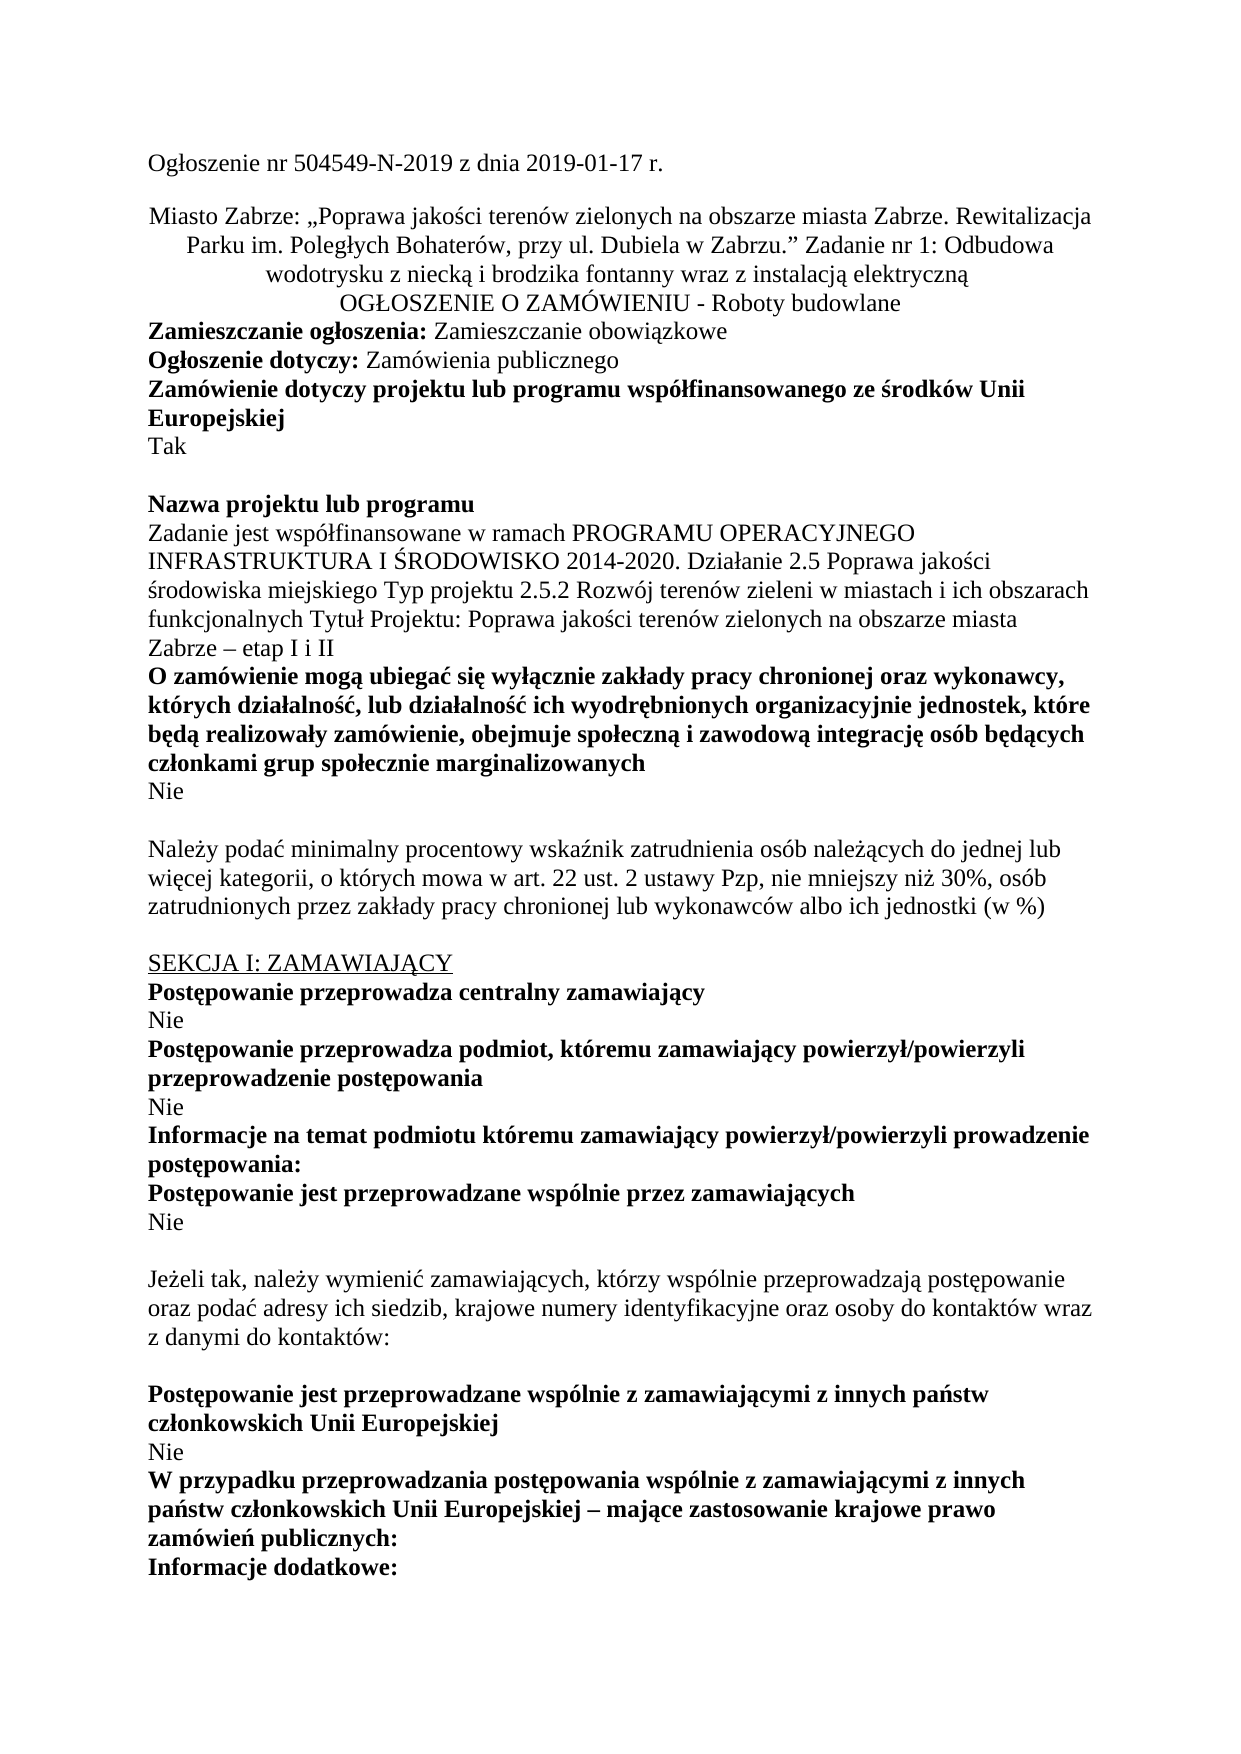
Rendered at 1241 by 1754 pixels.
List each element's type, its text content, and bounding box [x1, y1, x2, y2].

text Należy podać minimalny procentowy wskaźnik zatrudnienia osób należących do jednej lub więcej kategorii, o których mowa w art. 22 ust. 2 ustawy Pzp, nie mniejszy niż 30%, osób zatrudnionych przez zakłady pracy chronionej lub wykonawców albo ich jednostki (w %) [148, 805, 1093, 948]
text Nie [148, 1207, 1093, 1236]
text Postępowanie przeprowadza podmiot, któremu zamawiający powierzył/powierzyli przeprowadzenie postępowania [148, 1034, 1093, 1092]
text SEKCJA I: ZAMAWIAJĄCY [148, 948, 1093, 977]
text Postępowanie przeprowadza centralny zamawiający [148, 977, 1093, 1006]
text Nazwa projektu lub programu Zadanie jest współfinansowane w ramach PROGRAMU OPERACYJNEGO INFRASTRUKTURA I ŚRODOWISKO 2014-2020. Działanie 2.5 Poprawa jakości środowiska miejskiego Typ projektu 2.5.2 Rozwój terenów zieleni w miastach i ich obszarach funkcjonalnych Tytuł Projektu: Poprawa jakości terenów zielonych na obszarze miasta Zabrze – etap I i II [148, 460, 1093, 661]
text Ogłoszenie nr 504549-N-2019 z dnia 2019-01-17 r. [148, 148, 1093, 176]
text Nie [148, 776, 1093, 805]
text Nie [148, 1092, 1093, 1121]
text Miasto Zabrze: „Poprawa jakości terenów zielonych na obszarze miasta Zabrze. Rewitalizacja Parku im. Poległych Bohaterów, przy ul. Dubiela w Zabrzu.” Zadanie nr 1: Odbudowa wodotrysku z niecką i brodzika fontanny wraz z instalacją elektryczną OGŁOSZENIE O ZAMÓWIENIU - Roboty budowlane [148, 201, 1093, 316]
text Ogłoszenie dotyczy: Zamówienia publicznego [148, 345, 1093, 374]
text Informacje na temat podmiotu któremu zamawiający powierzył/powierzyli prowadzenie postępowania: Postępowanie jest przeprowadzane wspólnie przez zamawiających [148, 1121, 1093, 1207]
text Tak [148, 431, 1093, 460]
text Jeżeli tak, należy wymienić zamawiających, którzy wspólnie przeprowadzają postępowanie oraz podać adresy ich siedzib, krajowe numery identyfikacyjne oraz osoby do kontaktów wraz z danymi do kontaktów: Postępowanie jest przeprowadzane wspólnie z zamawiającymi z innych państw członkowskich Unii Europejskiej [148, 1236, 1093, 1437]
text O zamówienie mogą ubiegać się wyłącznie zakłady pracy chronionej oraz wykonawcy, których działalność, lub działalność ich wyodrębnionych organizacyjnie jednostek, które będą realizowały zamówienie, obejmuje społeczną i zawodową integrację osób będących członkami grup społecznie marginalizowanych [148, 661, 1093, 776]
text W przypadku przeprowadzania postępowania wspólnie z zamawiającymi z innych państw członkowskich Unii Europejskiej – mające zastosowanie krajowe prawo zamówień publicznych: Informacje dodatkowe: [148, 1466, 1093, 1581]
text Nie [148, 1006, 1093, 1034]
text Zamieszczanie ogłoszenia: Zamieszczanie obowiązkowe [148, 316, 1093, 345]
text Zamówienie dotyczy projektu lub programu współfinansowanego ze środków Unii Europejskiej [148, 374, 1093, 431]
text Nie [148, 1437, 1093, 1466]
